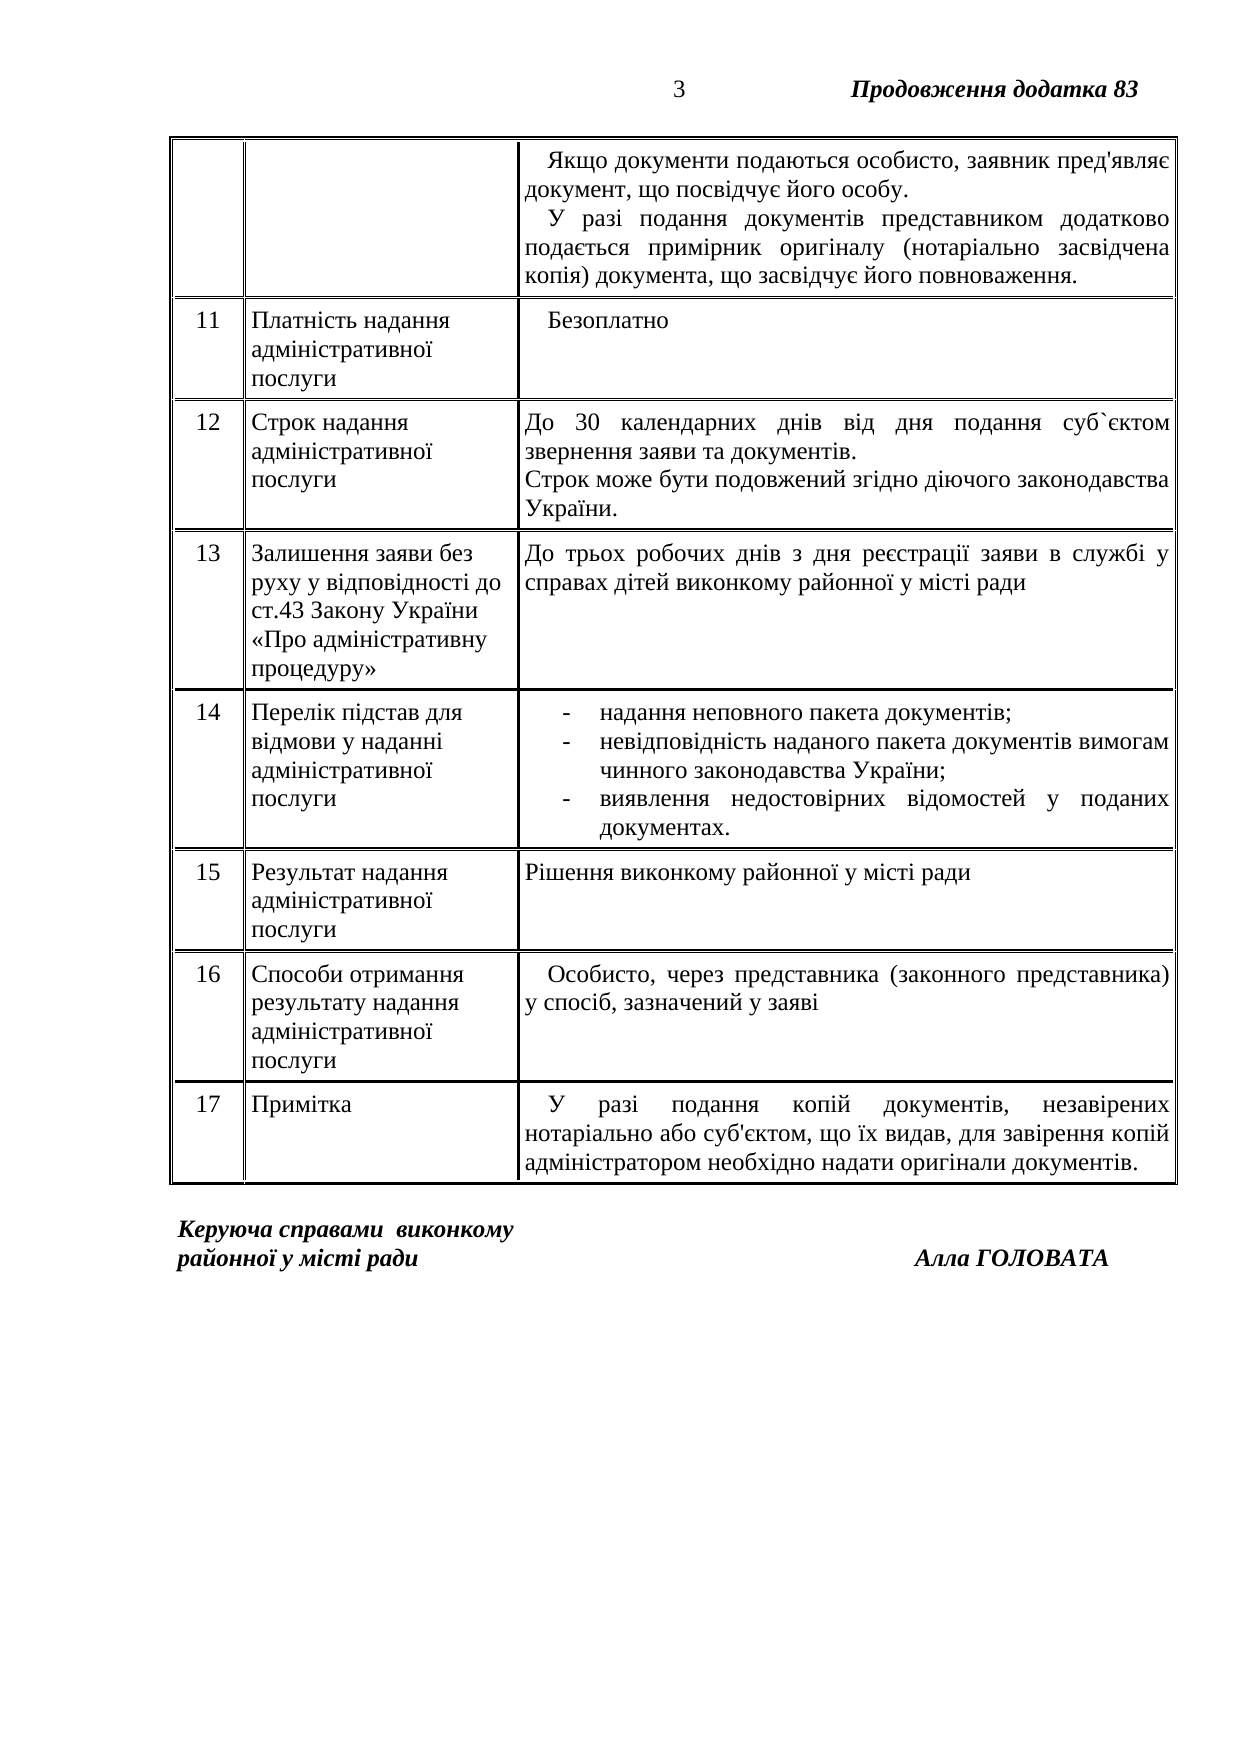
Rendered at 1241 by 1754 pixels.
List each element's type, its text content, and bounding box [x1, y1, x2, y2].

table_cell 15 [173, 847, 243, 949]
table_cell 12 [171, 398, 245, 528]
table_cell Особисто, через представника (законного представника) у спосіб, зазначений у заяві [520, 949, 1175, 1080]
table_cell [245, 140, 518, 296]
table_cell Безоплатно [518, 296, 1176, 398]
table_cell 16 [173, 949, 243, 1080]
table_cell надання неповного пакета документів; невідповідність наданого пакета документів вимогам чинного законодавства України; виявлення недостовірних відомостей у поданих документах. [520, 688, 1176, 847]
table_cell Примітка [245, 1083, 518, 1182]
table_cell Перелік підстав для відмови у наданні адміністративної послуги [246, 691, 517, 847]
table_cell У разі подання копій документів, незавірених нотаріально або суб'єктом, що їх видав, для завірення копій адміністратором необхідно надати оригінали документів. [518, 1080, 1175, 1182]
text районної у місті ради Алла ГОЛОВАТА [177, 1243, 1181, 1271]
table_cell 13 [173, 528, 243, 688]
table_cell Способи отримання результату надання адміністративної послуги [246, 953, 517, 1080]
table_cell До трьох робочих днів з дня реєстрації заяви в службі у справах дітей виконкому районної у місті ради [520, 528, 1175, 688]
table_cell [518, 140, 1175, 296]
table_cell 17 [173, 1080, 245, 1182]
table_cell Залишення заяви без руху у відповідності до ст.43 Закону України «Про адміністративну процедуру» [246, 532, 517, 688]
table_cell Результат надання адміністративної послуги [246, 851, 517, 949]
table_cell 14 [171, 688, 243, 847]
table_cell Платність надання адміністративної послуги [246, 299, 517, 398]
table_cell 10 [173, 140, 245, 296]
table_cell 11 [171, 296, 245, 398]
table_cell Рішення виконкому районної у місті ради [520, 847, 1175, 949]
table_cell До 30 календарних днів від дня подання суб`єктом звернення заяви та документів. Строк може бути подовжений згідно діючого законодавства України. [518, 398, 1176, 528]
table_cell Строк надання адміністративної послуги [246, 401, 517, 528]
text Керуюча справами виконкому [177, 1214, 1181, 1243]
